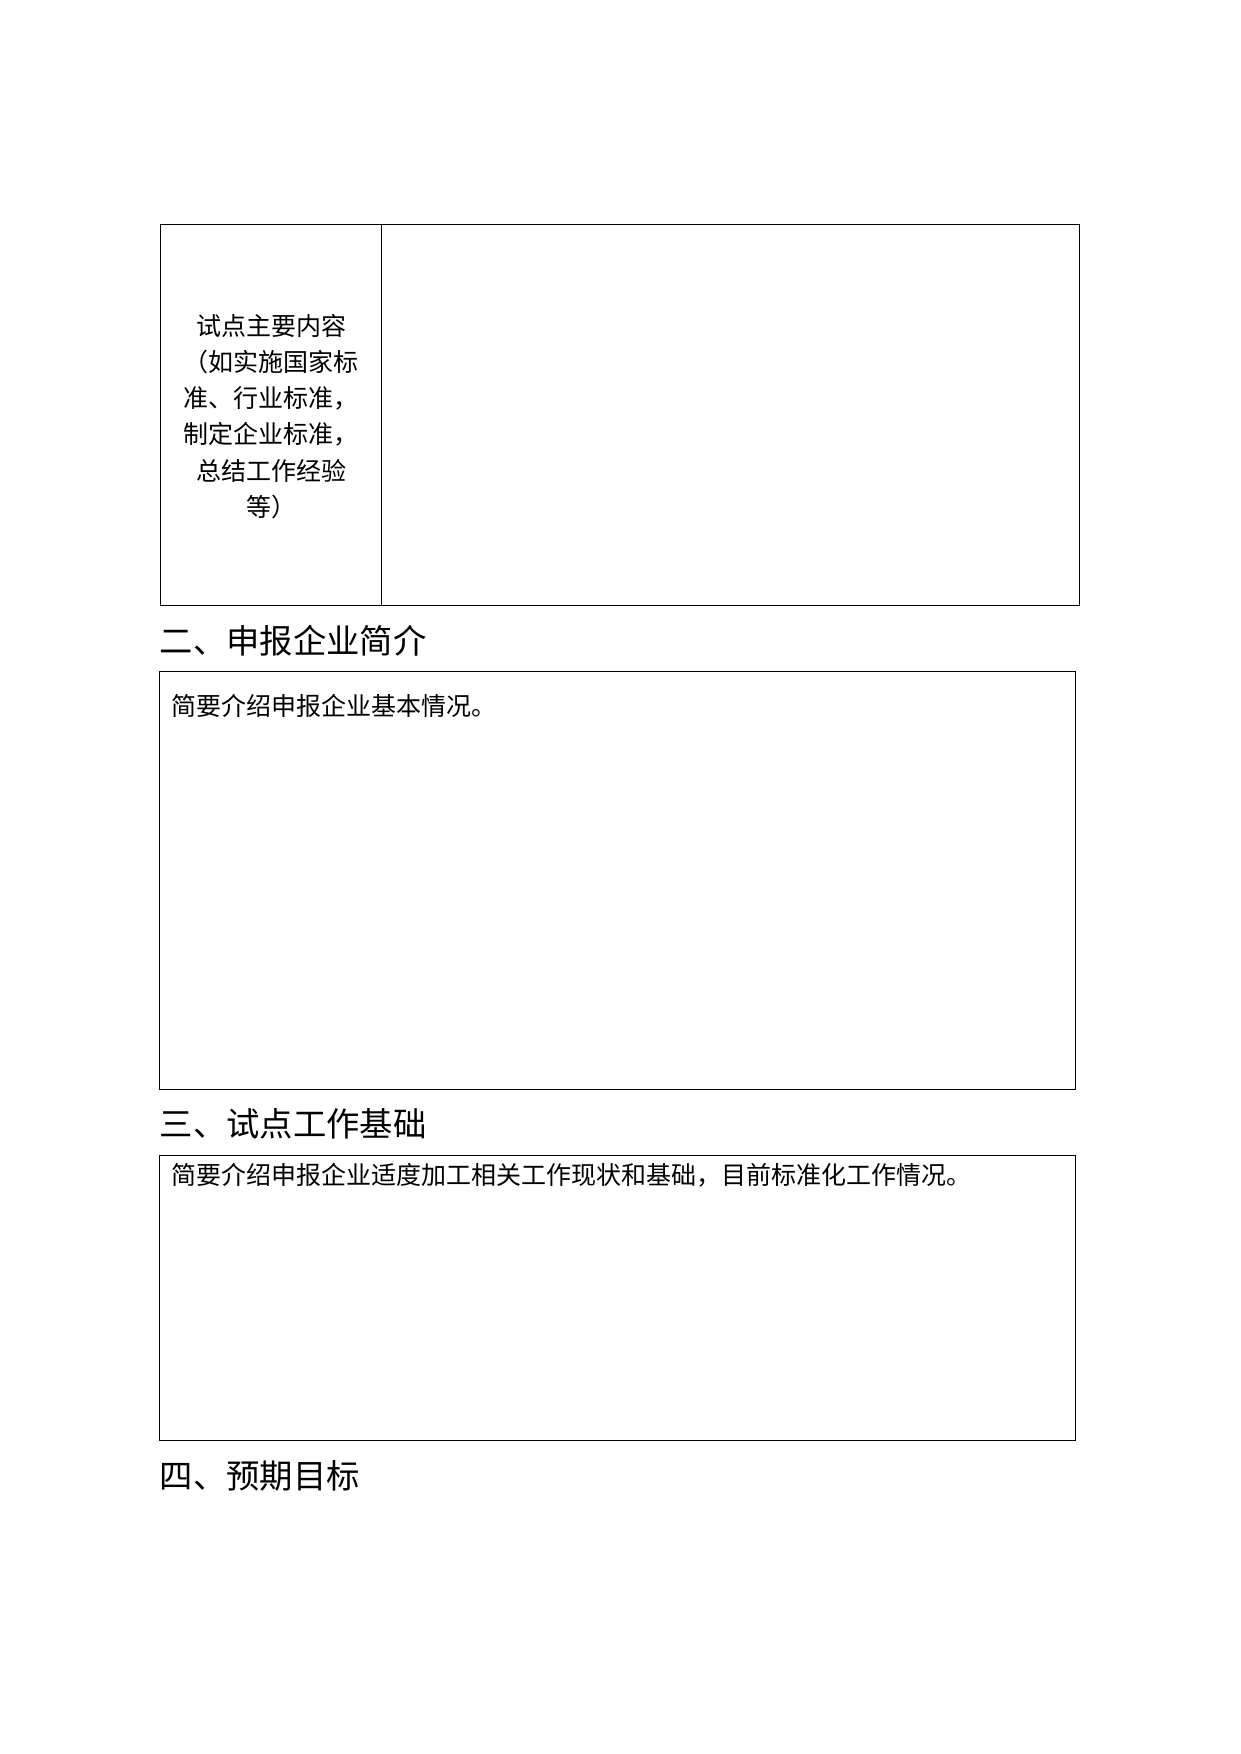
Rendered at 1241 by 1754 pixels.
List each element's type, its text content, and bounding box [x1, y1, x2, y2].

table_header 简要介绍申报企业适度加工相关工作现状和基础，目前标准化工作情况。 [160, 1156, 1075, 1440]
text 三、试点工作基础 [159, 1089, 1081, 1154]
table_cell 试点主要内容 （如实施国家标准、行业标准，制定企业标准，总结工作经验等） [161, 225, 381, 605]
table_cell [382, 225, 1079, 605]
table_header 简要介绍申报企业基本情况。 [160, 672, 1075, 1088]
text 四、预期目标 [159, 1441, 1081, 1506]
text 二、申报企业简介 [159, 606, 1081, 671]
